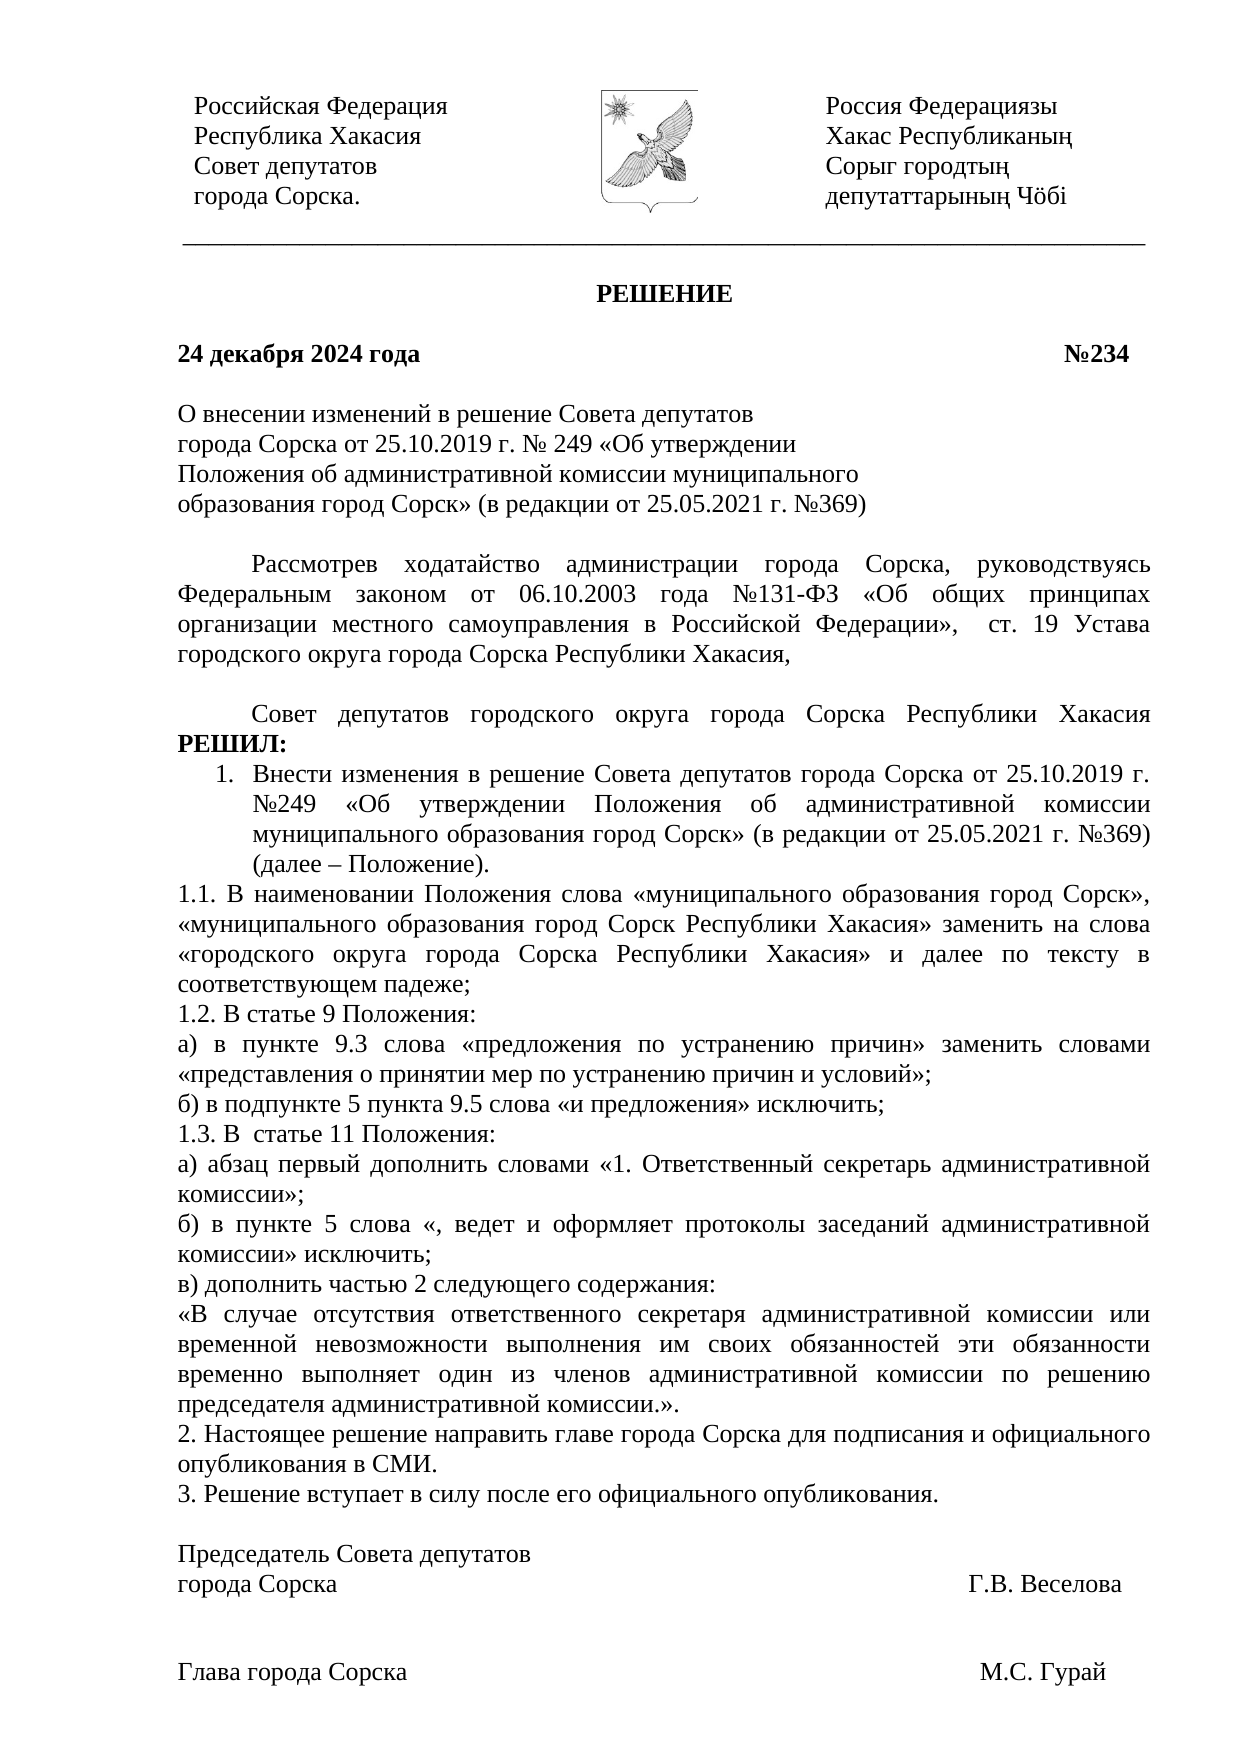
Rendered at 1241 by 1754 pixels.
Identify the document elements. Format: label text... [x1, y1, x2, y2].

table_header Россия Федерациязы Хакас Республиканың Сорыг городтың депутаттарының Чöбi [808, 60, 1146, 217]
text Глава города Сорска М.С. Гурай [177, 1656, 1152, 1686]
text 1.2. В статье 9 Положения: [177, 998, 1152, 1028]
table_header Российская Федерация Республика Хакасия Совет депутатов города Сорска. [183, 60, 491, 217]
table_header [492, 60, 807, 217]
text Председатель Совета депутатов [177, 1538, 1152, 1568]
text О внесении изменений в решение Совета депутатов [177, 398, 1152, 428]
text города Сорска от 25.10.2019 г. № 249 «Об утверждении [177, 428, 1152, 458]
text 1.1. В наименовании Положения слова «муниципального образования город Сорск», «муниципального образования город Сорск Республики Хакасия» заменить на слова «городского округа города Сорска Республики Хакасия» и далее по тексту в соответствующем падеже; [177, 878, 1152, 998]
list Внести изменения в решение Совета депутатов города Сорска от 25.10.2019 г. №249 «Об утверждении Положения об административной комиссии муниципального образования город Сорск» (в редакции от 25.05.2021 г. №369) (далее – Положение). [215, 758, 1152, 878]
text 3. Решение вступает в силу после его официального опубликования. [177, 1478, 1152, 1508]
picture [601, 90, 698, 213]
text РЕШЕНИЕ [177, 278, 1152, 308]
text 24 декабря 2024 года №234 [177, 338, 1152, 368]
text 2. Настоящее решение направить главе города Сорска для подписания и официального опубликования в СМИ. [177, 1418, 1152, 1478]
text города Сорска Г.В. Веселова [177, 1568, 1152, 1598]
text __________________________________________________________________________ [177, 218, 1152, 248]
text Совет депутатов городского округа города Сорска Республики Хакасия РЕШИЛ: [177, 698, 1152, 758]
text образования город Сорск» (в редакции от 25.05.2021 г. №369) [177, 488, 1152, 518]
text «В случае отсутствия ответственного секретаря административной комиссии или временной невозможности выполнения им своих обязанностей эти обязанности временно выполняет один из членов административной комиссии по решению председателя административной комиссии.». [177, 1298, 1152, 1418]
text б) в пункте 5 слова «, ведет и оформляет протоколы заседаний административной комиссии» исключить; [177, 1208, 1152, 1268]
text 1.3. В статье 11 Положения: [177, 1118, 1152, 1148]
text а) абзац первый дополнить словами «1. Ответственный секретарь административной комиссии»; [177, 1148, 1152, 1208]
text Рассмотрев ходатайство администрации города Сорска, руководствуясь Федеральным законом от 06.10.2003 года №131-ФЗ «Об общих принципах организации местного самоуправления в Российской Федерации», ст. 19 Устава городского округа города Сорска Республики Хакасия, [177, 548, 1152, 668]
text б) в подпункте 5 пункта 9.5 слова «и предложения» исключить; [177, 1088, 1152, 1118]
text в) дополнить частью 2 следующего содержания: [177, 1268, 1152, 1298]
text а) в пункте 9.3 слова «предложения по устранению причин» заменить словами «представления о принятии мер по устранению причин и условий»; [177, 1028, 1152, 1088]
text Положения об административной комиссии муниципального [177, 458, 1152, 488]
